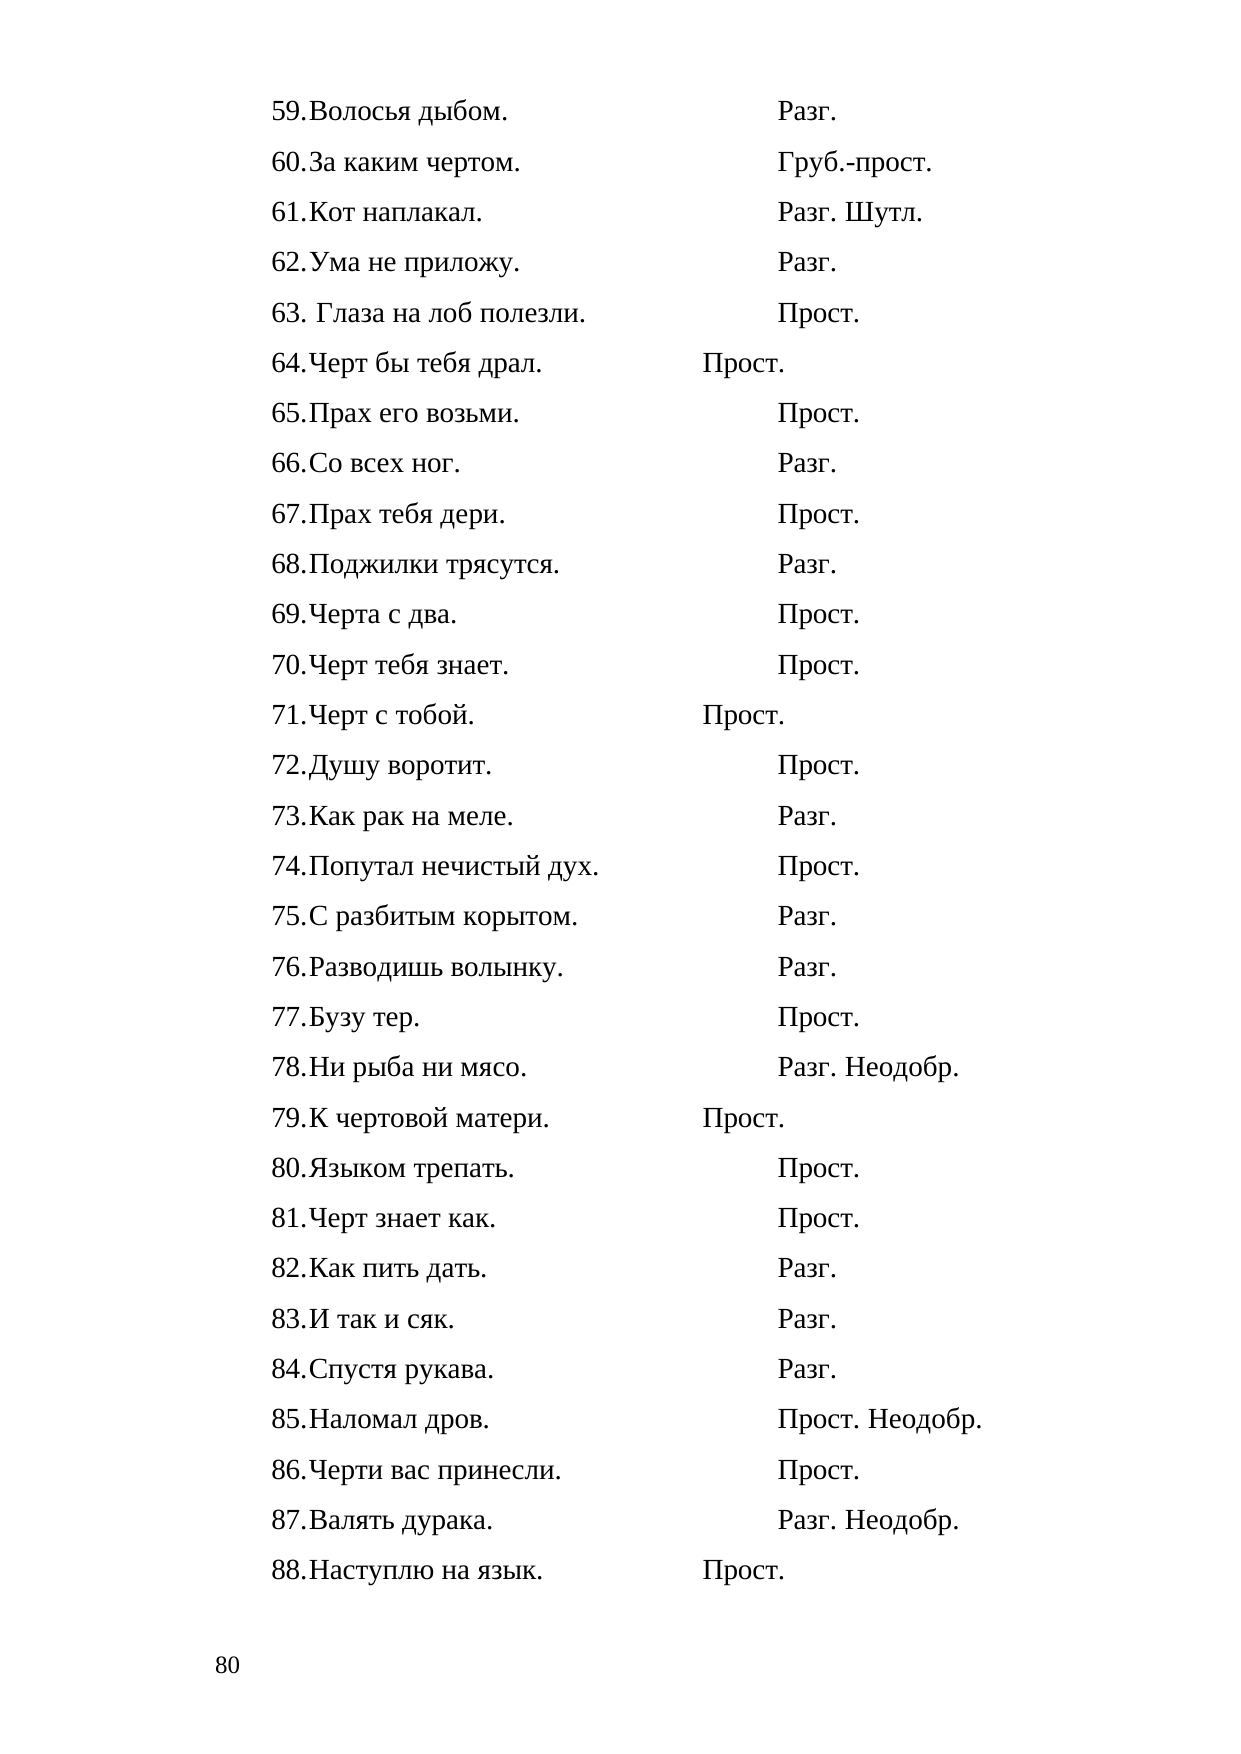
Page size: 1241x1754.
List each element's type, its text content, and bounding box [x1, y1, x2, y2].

list Волосья дыбом. Разг. [271, 94, 1125, 127]
list Как пить дать. Разг. [271, 1251, 1125, 1284]
list Душу воротит. Прост. [271, 748, 1125, 781]
list Глаза на лоб полезли. Прост. [271, 295, 1125, 328]
list Прах его возьми. Прост. [271, 396, 1125, 429]
list Валять дурака. Разг. Неодобр. [271, 1502, 1125, 1536]
list Со всех ног. Разг. [271, 446, 1125, 479]
list Наступлю на язык. Прост. [271, 1553, 1125, 1586]
list Ума не приложу. Разг. [271, 244, 1125, 278]
list И так и сяк. Разг. [271, 1301, 1125, 1335]
list Как рак на меле. Разг. [271, 798, 1125, 832]
list Черт бы тебя драл. Прост. [271, 345, 1125, 379]
list Прах тебя дери. Прост. [271, 496, 1125, 530]
list Черт знает как. Прост. [271, 1201, 1125, 1234]
list Разводишь волынку. Разг. [271, 949, 1125, 982]
list Бузу тер. Прост. [271, 999, 1125, 1033]
list С разбитым корытом. Разг. [271, 899, 1125, 932]
list Языком трепать. Прост. [271, 1150, 1125, 1184]
list Попутал нечистый дух. Прост. [271, 848, 1125, 882]
list Ни рыба ни мясо. Разг. Неодобр. [271, 1049, 1125, 1083]
list Кот наплакал. Разг. Шутл. [271, 194, 1125, 228]
list Черта с два. Прост. [271, 597, 1125, 630]
list Наломал дров. Прост. Неодобр. [271, 1402, 1125, 1435]
list Спустя рукава. Разг. [271, 1351, 1125, 1385]
list За каким чертом. Груб.-прост. [271, 144, 1125, 177]
list Черт с тобой. Прост. [271, 697, 1125, 731]
list Черт тебя знает. Прост. [271, 647, 1125, 681]
list Черти вас принесли. Прост. [271, 1452, 1125, 1486]
list К чертовой матери. Прост. [271, 1100, 1125, 1133]
list Поджилки трясутся. Разг. [271, 546, 1125, 580]
